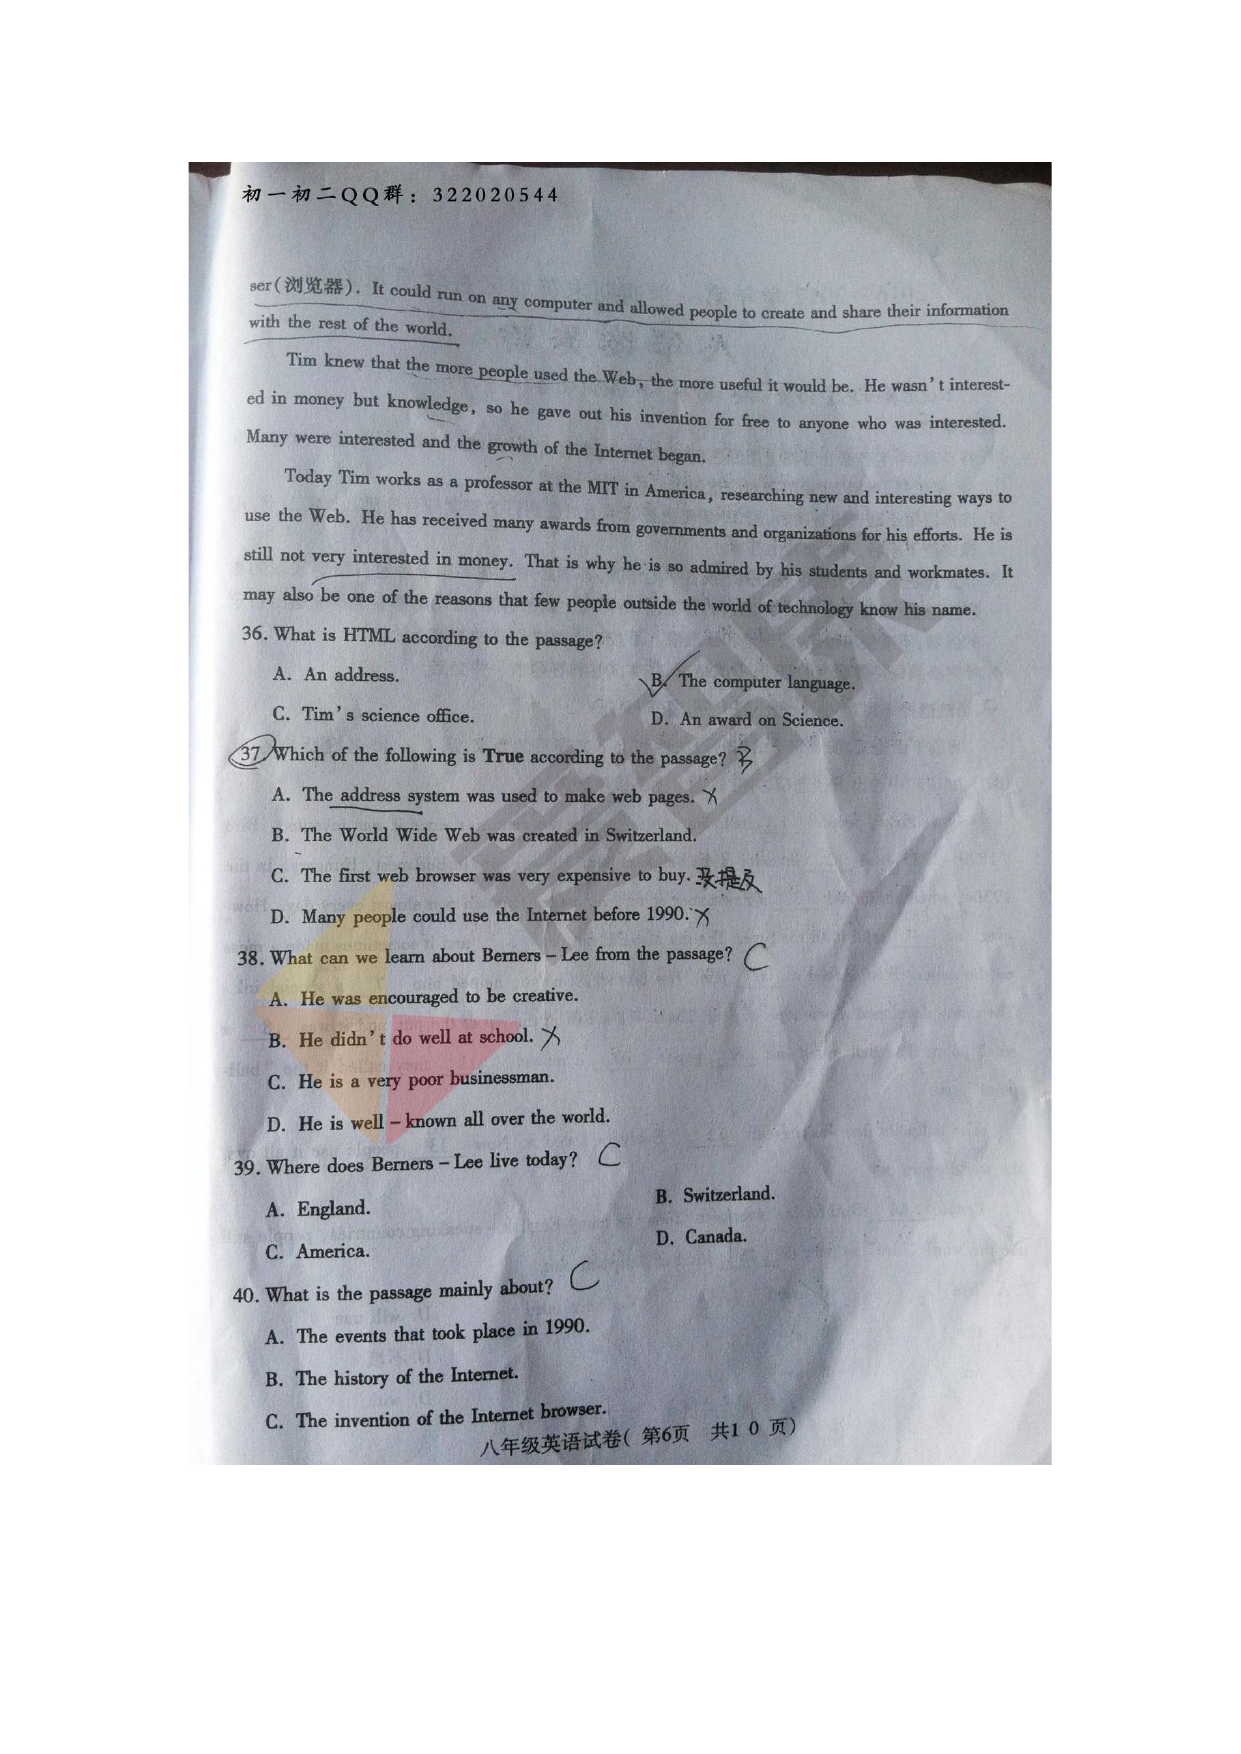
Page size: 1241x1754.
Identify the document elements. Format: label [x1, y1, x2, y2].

picture [188, 162, 1052, 1465]
